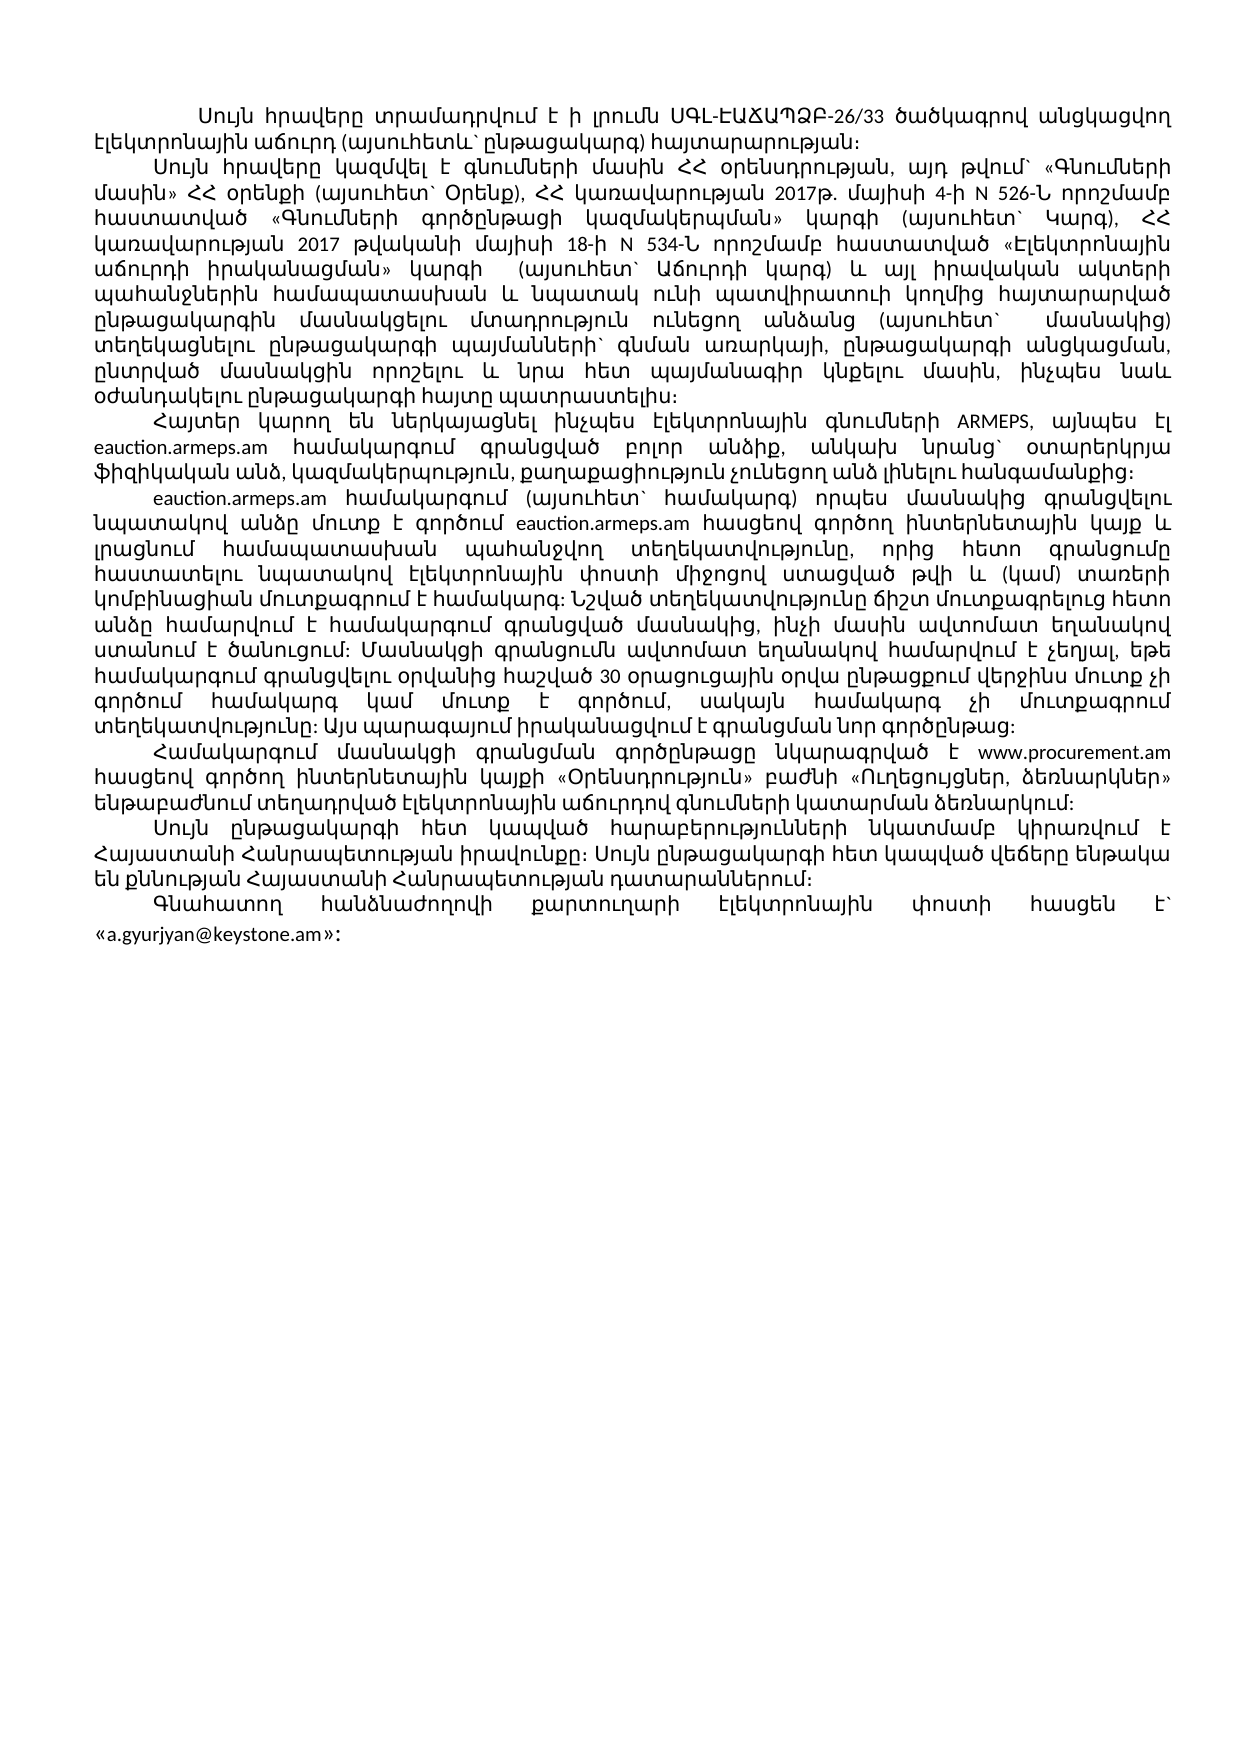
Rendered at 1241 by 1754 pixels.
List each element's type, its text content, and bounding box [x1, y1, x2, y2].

text Հայտեր կարող են ներկայացնել ինչպես էլեկտրոնային գնումների ARMEPS, այնպես էլ eauction.armeps.am համակարգում գրանցված բոլոր անձիք, անկախ նրանց` օտարերկրյա ֆիզիկական անձ, կազմակերպություն, քաղաքացիություն չունեցող անձ լինելու հանգամանքից։ [94, 409, 1171, 485]
text Սույն ընթացակարգի հետ կապված հարաբերությունների նկատմամբ կիրառվում է Հայաստանի Հանրապետության իրավունքը։ Սույն ընթացակարգի հետ կապված վեճերը ենթակա են քննության Հայաստանի Հանրապետության դատարաններում։ [94, 815, 1171, 892]
text Սույն հրավերը կազմվել է գնումների մասին ՀՀ օրենսդրության, այդ թվում` «Գնումների մասին» ՀՀ օրենքի (այսուհետ` Օրենք), ՀՀ կառավարության 2017թ. մայիսի 4-ի N 526-Ն որոշմամբ հաստատված «Գնումների գործընթացի կազմակերպման» կարգի (այսուհետ` Կարգ), ՀՀ կառավարության 2017 թվականի մայիսի 18-ի N 534-Ն որոշմամբ հաստատված «Էլեկտրոնային աճուրդի իրականացման» կարգի (այսուհետ` Աճուրդի կարգ) և այլ իրավական ակտերի պահանջներին համապատասխան և նպատակ ունի պատվիրատուի կողմից հայտարարված ընթացակարգին մասնակցելու մտադրություն ունեցող անձանց (այսուհետ` մասնակից) տեղեկացնելու ընթացակարգի պայմանների` գնման առարկայի, ընթացակարգի անցկացման, ընտրված մասնակցին որոշելու և նրա հետ պայմանագիր կնքելու մասին, ինչպես նաև օժանդակելու ընթացակարգի հայտը պատրաստելիս։ [94, 154, 1171, 409]
text Սույն հրավերը տրամադրվում է ի լրումն ՍԳԼ-ԷԱՃԱՊՁԲ-26/33 ծածկագրով անցկացվող էլեկտրոնային աճուրդ (այսուհետև` ընթացակարգ) հայտարարության։ [94, 104, 1171, 154]
text Գնահատող հանձնաժողովի քարտուղարի էլեկտրոնային փոստի հասցեն է` «a.gyurjyan@keystone.am»: [94, 892, 1171, 948]
text eauction.armeps.am համակարգում (այսուհետ` համակարգ) որպես մասնակից գրանցվելու նպատակով անձը մուտք է գործում eauction.armeps.am հասցեով գործող ինտերնետային կայք և լրացնում համապատասխան պահանջվող տեղեկատվությունը, որից հետո գրանցումը հաստատելու նպատակով էլեկտրոնային փոստի միջոցով ստացված թվի և (կամ) տառերի կոմբինացիան մուտքագրում է համակարգ: Նշված տեղեկատվությունը ճիշտ մուտքագրելուց հետո անձը համարվում է համակարգում գրանցված մասնակից, ինչի մասին ավտոմատ եղանակով ստանում է ծանուցում: Մասնակցի գրանցումն ավտոմատ եղանակով համարվում է չեղյալ, եթե համակարգում գրանցվելու օրվանից հաշված 30 օրացուցային օրվա ընթացքում վերջինս մուտք չի գործում համակարգ կամ մուտք է գործում, սակայն համակարգ չի մուտքագրում տեղեկատվությունը: Այս պարագայում իրականացվում է գրանցման նոր գործընթաց: [94, 485, 1171, 739]
text Համակարգում մասնակցի գրանցման գործընթացը նկարագրված է www.procurement.am հասցեով գործող ինտերնետային կայքի «Օրենսդրություն» բաժնի «Ուղեցույցներ, ձեռնարկներ» ենթաբաժնում տեղադրված էլեկտրոնային աճուրդով գնումների կատարման ձեռնարկում: [94, 739, 1171, 815]
